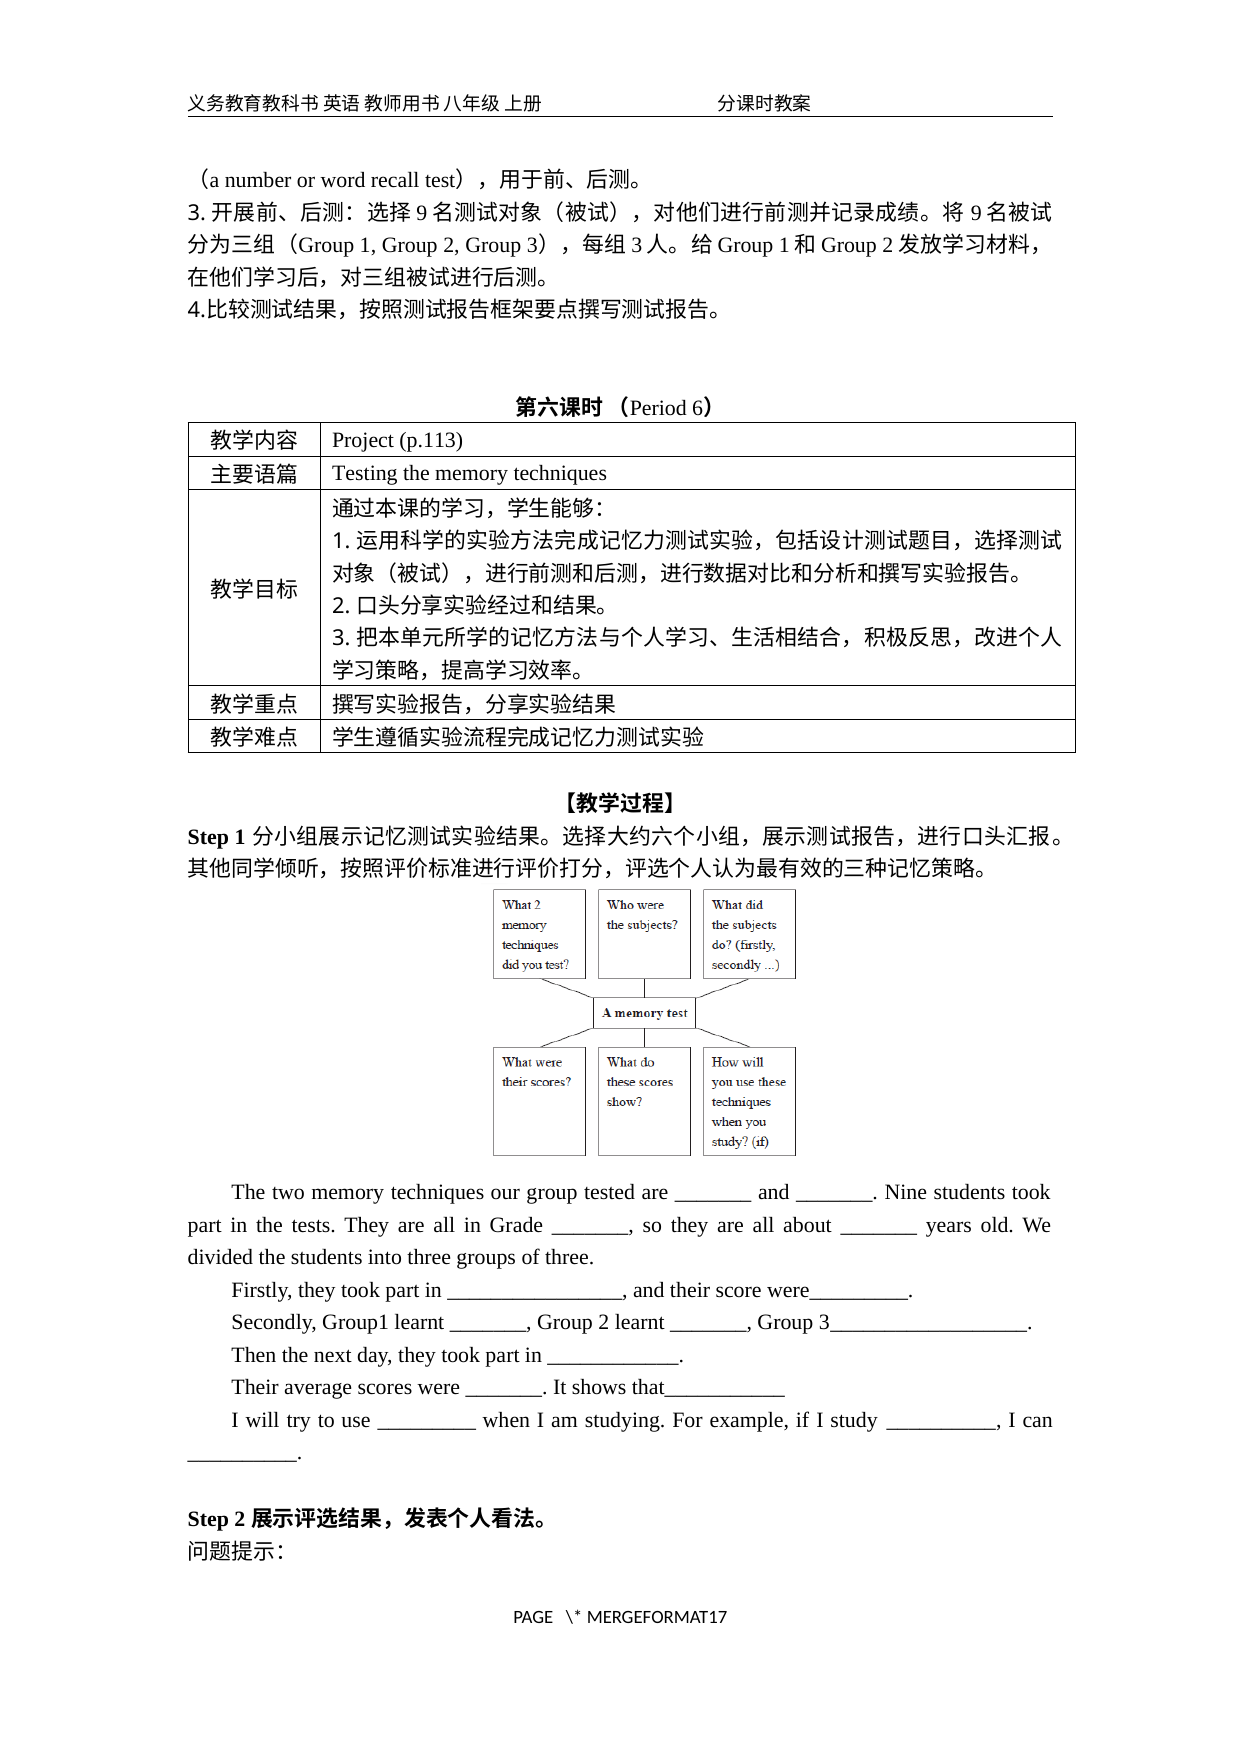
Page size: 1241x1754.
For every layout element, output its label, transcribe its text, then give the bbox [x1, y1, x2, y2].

table_header 教学内容 [189, 423, 320, 456]
table_cell 教学目标 [189, 490, 320, 685]
table_cell Testing the memory techniques [321, 457, 1075, 489]
list 开展前、后测：选择9名测试对象（被试），对他们进行前测并记录成绩。将9名被试分为三组（Group 1, Group 2, Group 3），每组3人。给Group 1和Group 2发放学习材料，在他们学习后，对三组被试进行后测。 [187, 194, 1053, 292]
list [187, 162, 1053, 194]
table_cell 主要语篇 [189, 457, 320, 489]
text Firstly, they took part in ________________, and their score were_________. [187, 1273, 1053, 1306]
text Secondly, Group1 learnt _______, Group 2 learnt _______, Group 3__________________. [187, 1306, 1053, 1338]
text Step 2 展示评选结果，发表个人看法。 [187, 1501, 1053, 1533]
text 【教学过程】 [187, 786, 1053, 818]
text 问题提示： [187, 1533, 1053, 1566]
text 第六课时 （Period 6） [187, 389, 1053, 422]
table_cell 教学难点 [189, 720, 320, 752]
text I will try to use _________ when I am studying. For example, if I study __________, I can __________. [187, 1403, 1053, 1468]
text 4.比较测试结果，按照测试报告框架要点撰写测试报告。 [187, 292, 1053, 324]
table_cell 教学重点 [189, 686, 320, 719]
text The two memory techniques our group tested are _______ and _______. Nine students took part in the tests. They are all in Grade _______, so they are all about _______ years old. We divided the students into three groups of three. [187, 1176, 1053, 1273]
text Step 1 分小组展示记忆测试实验结果。选择大约六个小组，展示测试报告，进行口头汇报。其他同学倾听，按照评价标准进行评价打分，评选个人认为最有效的三种记忆策略。 [187, 818, 1053, 883]
text Their average scores were _______. It shows that___________ [187, 1371, 1053, 1403]
table_cell 撰写实验报告，分享实验结果 [321, 686, 1075, 719]
table_cell 学生遵循实验流程完成记忆力测试实验 [321, 720, 1075, 752]
table_header Project (p.113) [321, 423, 1075, 456]
text Then the next day, they took part in ____________. [187, 1338, 1053, 1371]
table_cell 通过本课的学习，学生能够： 运用科学的实验方法完成记忆力测试实验，包括设计测试题目，选择测试对象（被试），进行前测和后测，进行数据对比和分析和撰写实验报告。 口头分享实验经过和结果。 把本单元所学的记忆方法与个人学习、生活相结合，积极反思，改进个人学习策略，提高学习效率。 [321, 490, 1075, 685]
picture [481, 883, 803, 1162]
